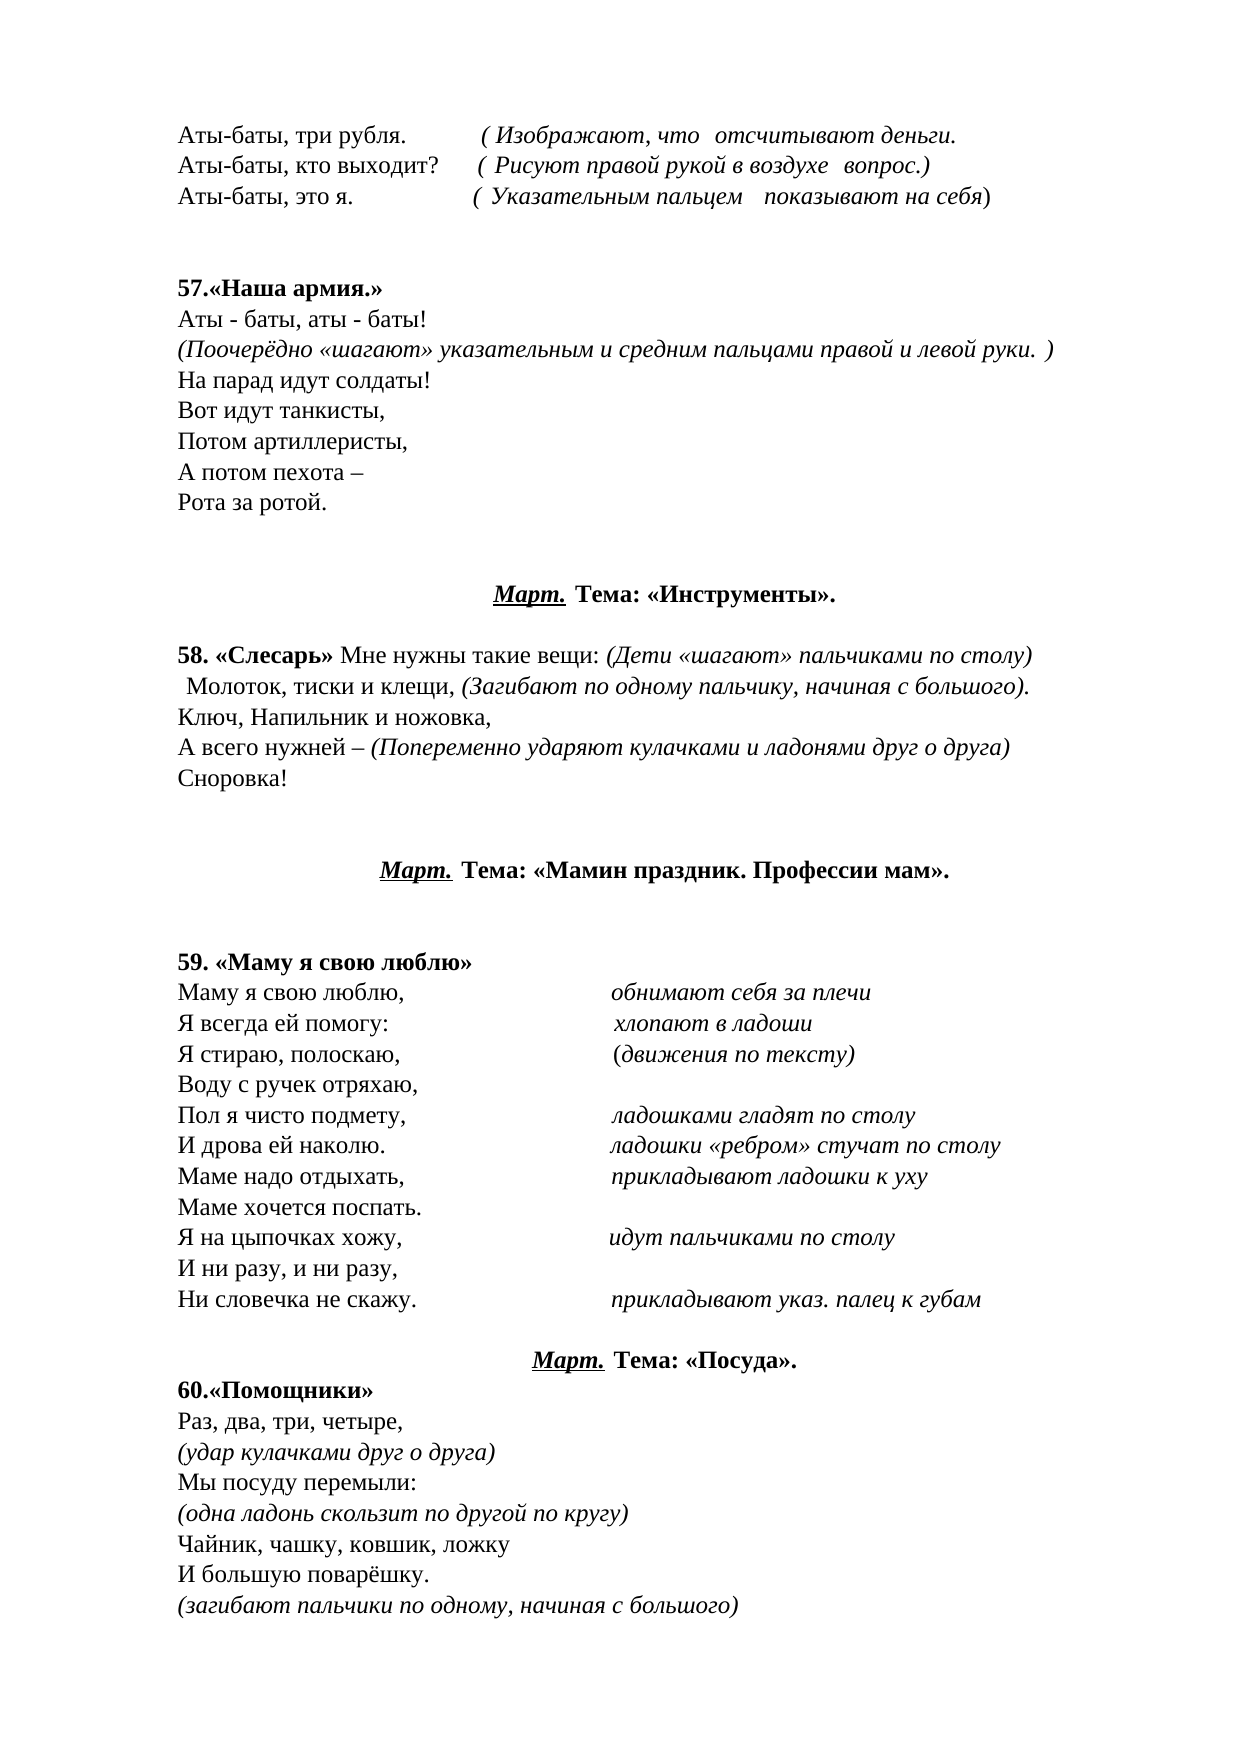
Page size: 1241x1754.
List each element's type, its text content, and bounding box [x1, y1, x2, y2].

text 59. «Маму я свою люблю» [177, 914, 1152, 976]
text Сноровка! [177, 761, 1152, 792]
text (Поочерёдно «шагают» указательным и средним пальцами правой и левой руки. ) На парад идут солдаты! Вот идут танкисты, Потом артиллеристы, А потом пехота – Рота за ротой. [177, 332, 1152, 577]
text Воду с ручек отряхаю, [177, 1067, 1152, 1098]
text (удар кулачками друг о друга) [177, 1435, 1152, 1466]
text Пол я чисто подмету, ладошками гладят по столу [177, 1098, 1152, 1129]
text Мы посуду перемыли: [177, 1466, 1152, 1496]
text Я на цыпочках хожу, идут пальчиками по столу [177, 1221, 1152, 1251]
text А всего нужней – (Попеременно ударяют кулачками и ладонями друг о друга) [177, 731, 1152, 761]
text Аты-баты, это я. ( Указательным пальцем показывают на себя) [177, 179, 1152, 210]
text Ни словечка не скажу. прикладывают указ. палец к губам [177, 1282, 1152, 1312]
text Маме надо отдыхать, прикладывают ладошки к уху [177, 1159, 1152, 1190]
text Я стираю, полоскаю, (движения по тексту) [177, 1037, 1152, 1067]
text И дрова ей наколю. ладошки «ребром» стучат по столу [177, 1129, 1152, 1159]
text Молоток, тиски и клещи, (Загибают по одному пальчику, начиная с большого). [177, 669, 1152, 700]
text 57.«Наша армия.» Аты - баты, аты - баты! [177, 271, 1152, 332]
text Аты-баты, три рубля. ( Изображают, что отсчитывают деньги. [177, 118, 1152, 149]
text Март. Тема: «Мамин праздник. Профессии мам». [177, 853, 1152, 884]
text Март. Тема: «Инструменты». [177, 577, 1152, 608]
text Раз, два, три, четыре, [177, 1404, 1152, 1435]
text И большую поварёшку. [177, 1557, 1152, 1588]
text Чайник, чашку, ковшик, ложку [177, 1527, 1152, 1557]
text Аты-баты, кто выходит? ( Рисуют правой рукой в воздухе вопрос.) [177, 149, 1152, 179]
text Ключ, Напильник и ножовка, [177, 700, 1152, 731]
text Март. Тема: «Посуда». [177, 1343, 1152, 1374]
text Маму я свою люблю, обнимают себя за плечи [177, 976, 1152, 1006]
text Я всегда ей помогу: хлопают в ладоши [177, 1006, 1152, 1037]
text 58. «Слесарь» Мне нужны такие вещи: (Дети «шагают» пальчиками по столу) [177, 639, 1152, 669]
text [177, 1496, 1152, 1527]
text И ни разу, и ни разу, [177, 1251, 1152, 1282]
text (загибают пальчики по одному, начиная с большого) [177, 1588, 1152, 1619]
text Маме хочется поспать. [177, 1190, 1152, 1221]
text 60.«Помощники» [177, 1374, 1152, 1404]
